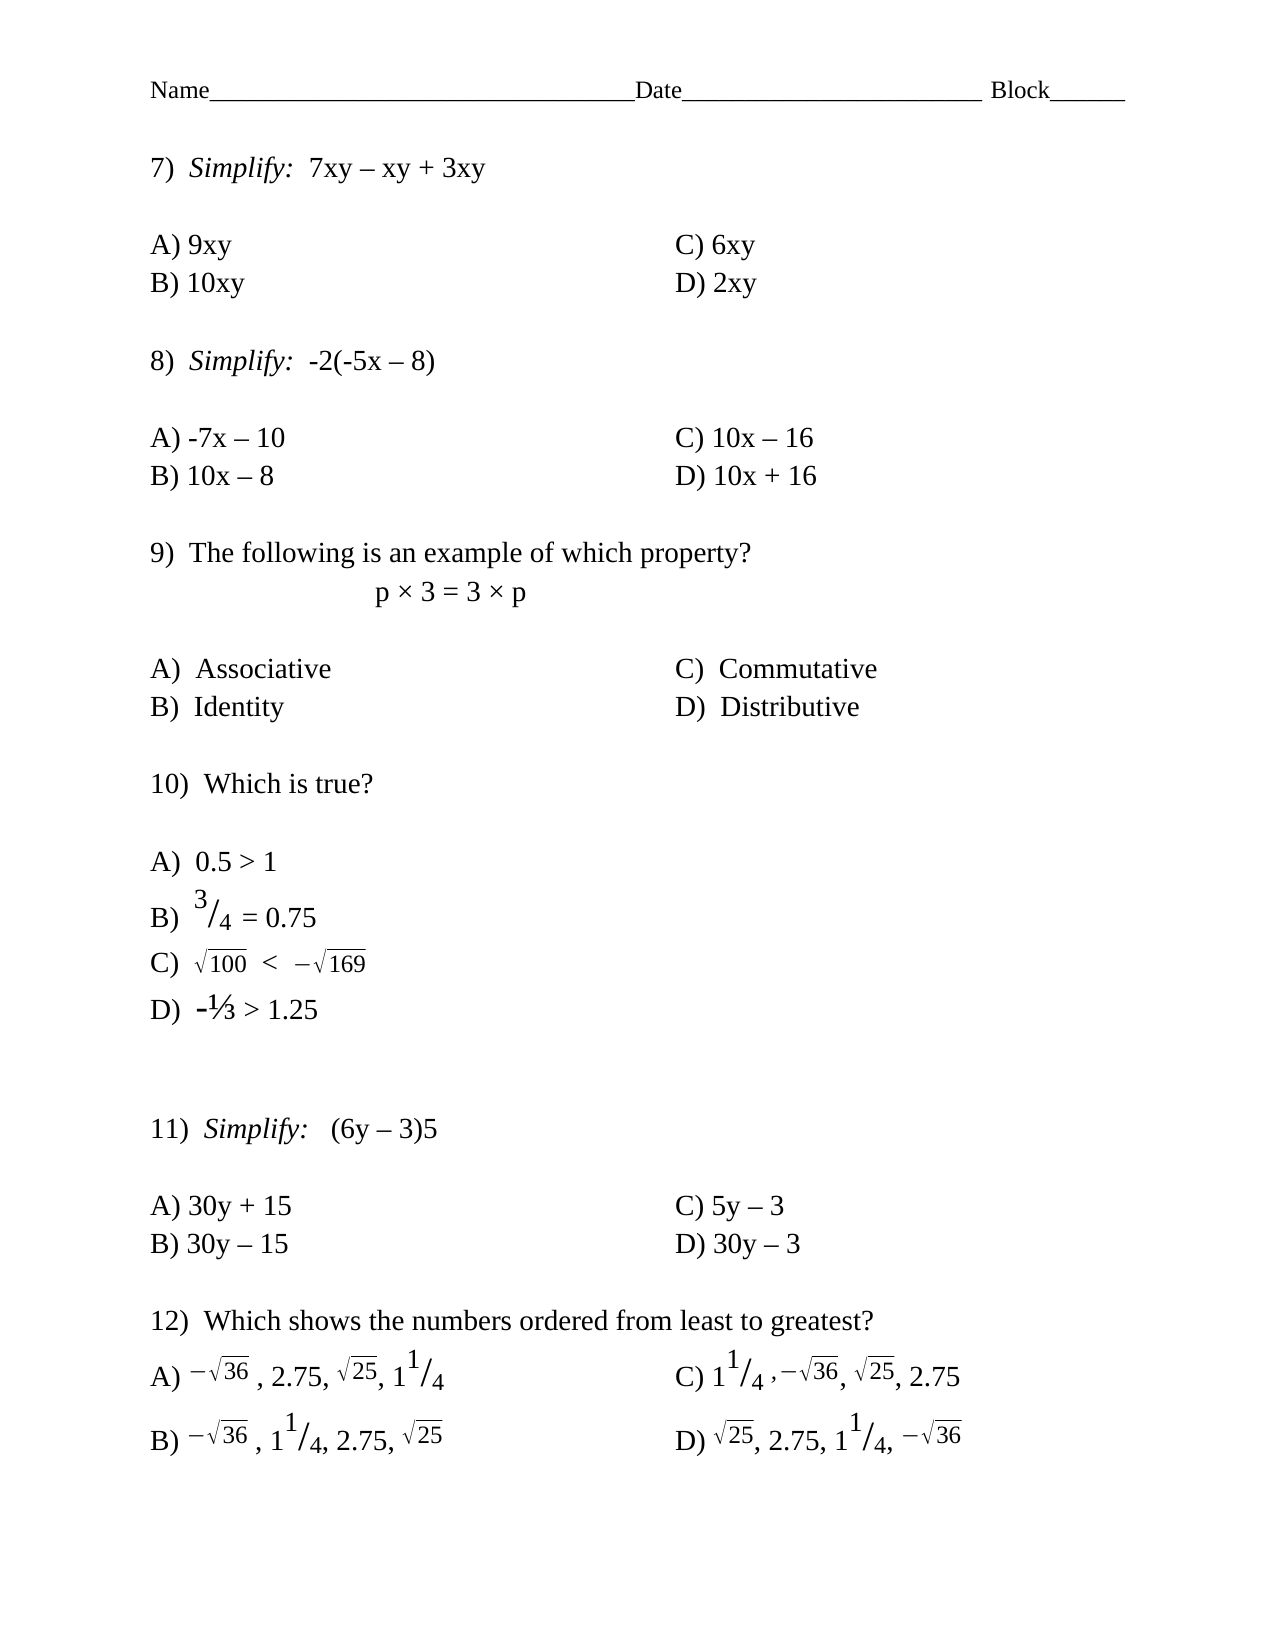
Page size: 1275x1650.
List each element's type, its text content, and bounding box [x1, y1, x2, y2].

text A) 30y + 15 [150, 1188, 600, 1221]
text C) 5y – 3 [675, 1188, 1125, 1221]
text 8) Simplify: -2(-5x – 8) [150, 343, 1125, 376]
text C) < [150, 946, 1125, 979]
text A) Associative [150, 651, 600, 684]
text C) 10x – 16 [675, 420, 1125, 453]
text C) 11/4 , , 2.75 [675, 1342, 1125, 1397]
text B) 30y – 15 [150, 1226, 600, 1260]
text A) , 2.75, , 11/4 [150, 1342, 600, 1397]
text C) 6xy [675, 227, 1125, 261]
text 7) Simplify: 7xy – xy + 3xy [150, 150, 1125, 183]
text B) Identity [150, 689, 600, 723]
text B) , 11/4, 2.75, [150, 1405, 600, 1461]
text C) Commutative [675, 651, 1125, 684]
text D) , 2.75, 11/4, [675, 1405, 1125, 1461]
text B) 3/4 = 0.75 [150, 882, 1125, 937]
text D) 30y – 3 [675, 1226, 1125, 1260]
text A) 9xy [150, 227, 600, 261]
text B) 10xy [150, 266, 600, 299]
text A) 0.5 > 1 [150, 844, 1125, 877]
text D) 10x + 16 [675, 458, 1125, 492]
text 10) Which is true? [150, 767, 1125, 800]
text D) Distributive [675, 689, 1125, 723]
text 12) Which shows the numbers ordered from least to greatest? [150, 1303, 1125, 1337]
text D) -⅓ > 1.25 [150, 984, 1125, 1027]
text p × 3 = 3 × p [150, 574, 1125, 607]
text A) -7x – 10 [150, 420, 600, 453]
text 11) Simplify: (6y – 3)5 [150, 1111, 1125, 1144]
text D) 2xy [675, 266, 1125, 299]
text B) 10x – 8 [150, 458, 600, 492]
text 9) The following is an example of which property? [150, 535, 1125, 569]
